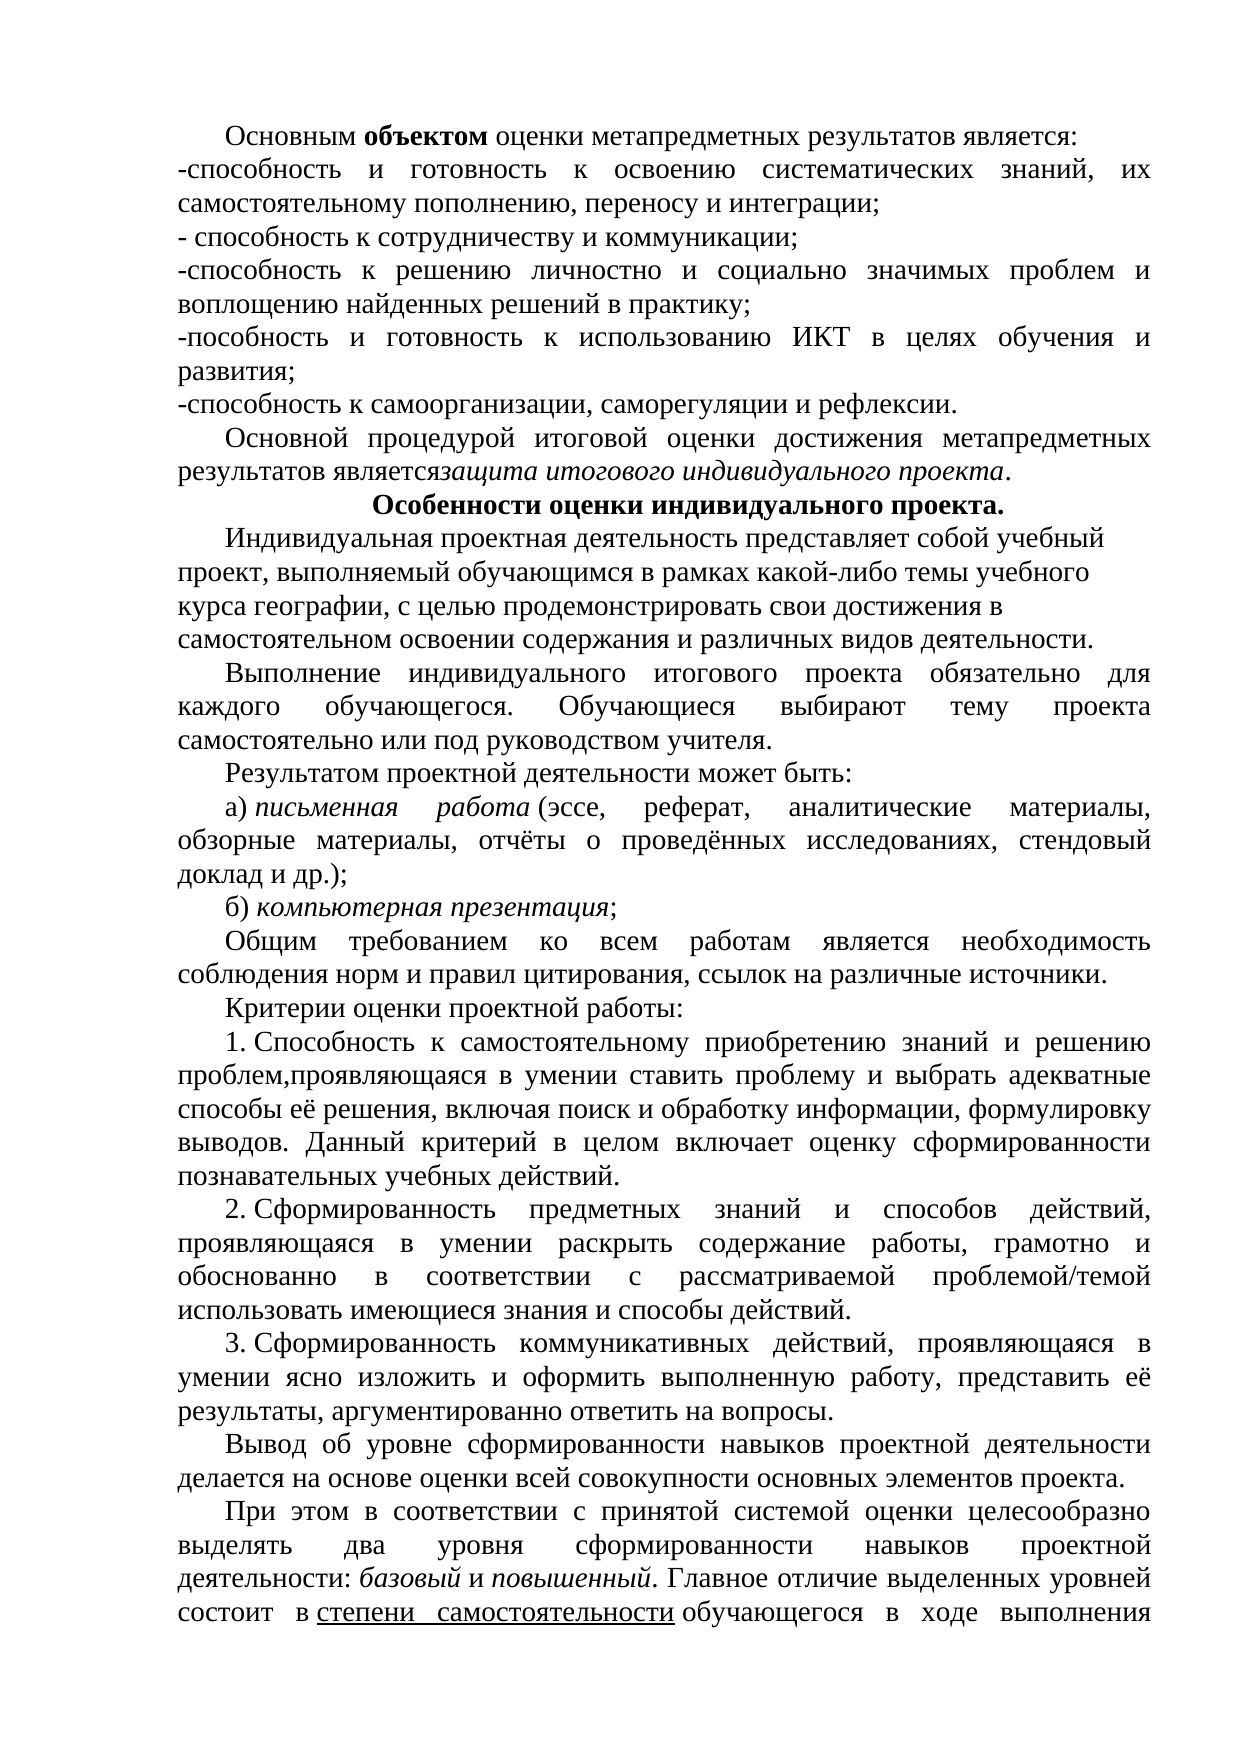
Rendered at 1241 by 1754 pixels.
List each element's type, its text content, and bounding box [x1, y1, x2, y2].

text б) компьютерная презентация; [177, 889, 1152, 923]
text - способность к сотрудничеству и коммуникации; [177, 219, 1152, 252]
text Основной процедурой итоговой оценки достижения метапредметных результатов являетсязащита итогового индивидуального проекта. [177, 420, 1152, 487]
text Критерии оценки проектной работы: [177, 990, 1152, 1024]
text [177, 1493, 1152, 1627]
text -способность к решению личностно и социально значимых проблем и воплощению найденных решений в практику; [177, 252, 1152, 319]
text Выполнение индивидуального итогового проекта обязательно для каждого обучающегося. Обучающиеся выбирают тему проекта самостоятельно или под руководством учителя. [177, 655, 1152, 755]
text 1. Способность к самостоятельному приобретению знаний и решению проблем,проявляющаяся в умении ставить проблему и выбрать адекватные способы её решения, включая поиск и обработку информации, формулировку выводов. Данный критерий в целом включает оценку сформированности познавательных учебных действий. [177, 1024, 1152, 1191]
text Основным объектом оценки метапредметных результатов является: [177, 118, 1152, 152]
text Результатом проектной деятельности может быть: [177, 755, 1152, 789]
text 2. Сформированность предметных знаний и способов действий, проявляющаяся в умении раскрыть содержание работы, грамотно и обоснованно в соответствии с рассматриваемой проблемой/темой использовать имеющиеся знания и способы действий. [177, 1191, 1152, 1326]
text -способность к самоорганизации, саморегуляции и рефлексии. [177, 386, 1152, 420]
text Особенности оценки индивидуального проекта. [177, 487, 1152, 521]
text -пособность и готовность к использованию ИКТ в целях обучения и развития; [177, 319, 1152, 386]
text а) письменная работа (эссе, реферат, аналитические материалы, обзорные материалы, отчёты о проведённых исследованиях, стендовый доклад и др.); [177, 789, 1152, 889]
text Общим требованием ко всем работам является необходимость соблюдения норм и правил цитирования, ссылок на различные источники. [177, 923, 1152, 990]
text -способность и готовность к освоению систематических знаний, их самостоятельному пополнению, переносу и интеграции; [177, 152, 1152, 219]
text 3. Сформированность коммуникативных действий, проявляющаяся в умении ясно изложить и оформить выполненную работу, представить её результаты, аргументированно ответить на вопросы. [177, 1326, 1152, 1426]
text Вывод об уровне сформированности навыков проектной деятельности делается на основе оценки всей совокупности основных элементов проекта. [177, 1426, 1152, 1493]
text Индивидуальная проектная деятельность представляет собой учебный проект, выполняемый обучающимся в рамках какой-либо темы учебного курса географии, с целью продемонстрировать свои достижения в самостоятельном освоении содержания и различных видов деятельности. [177, 521, 1152, 655]
